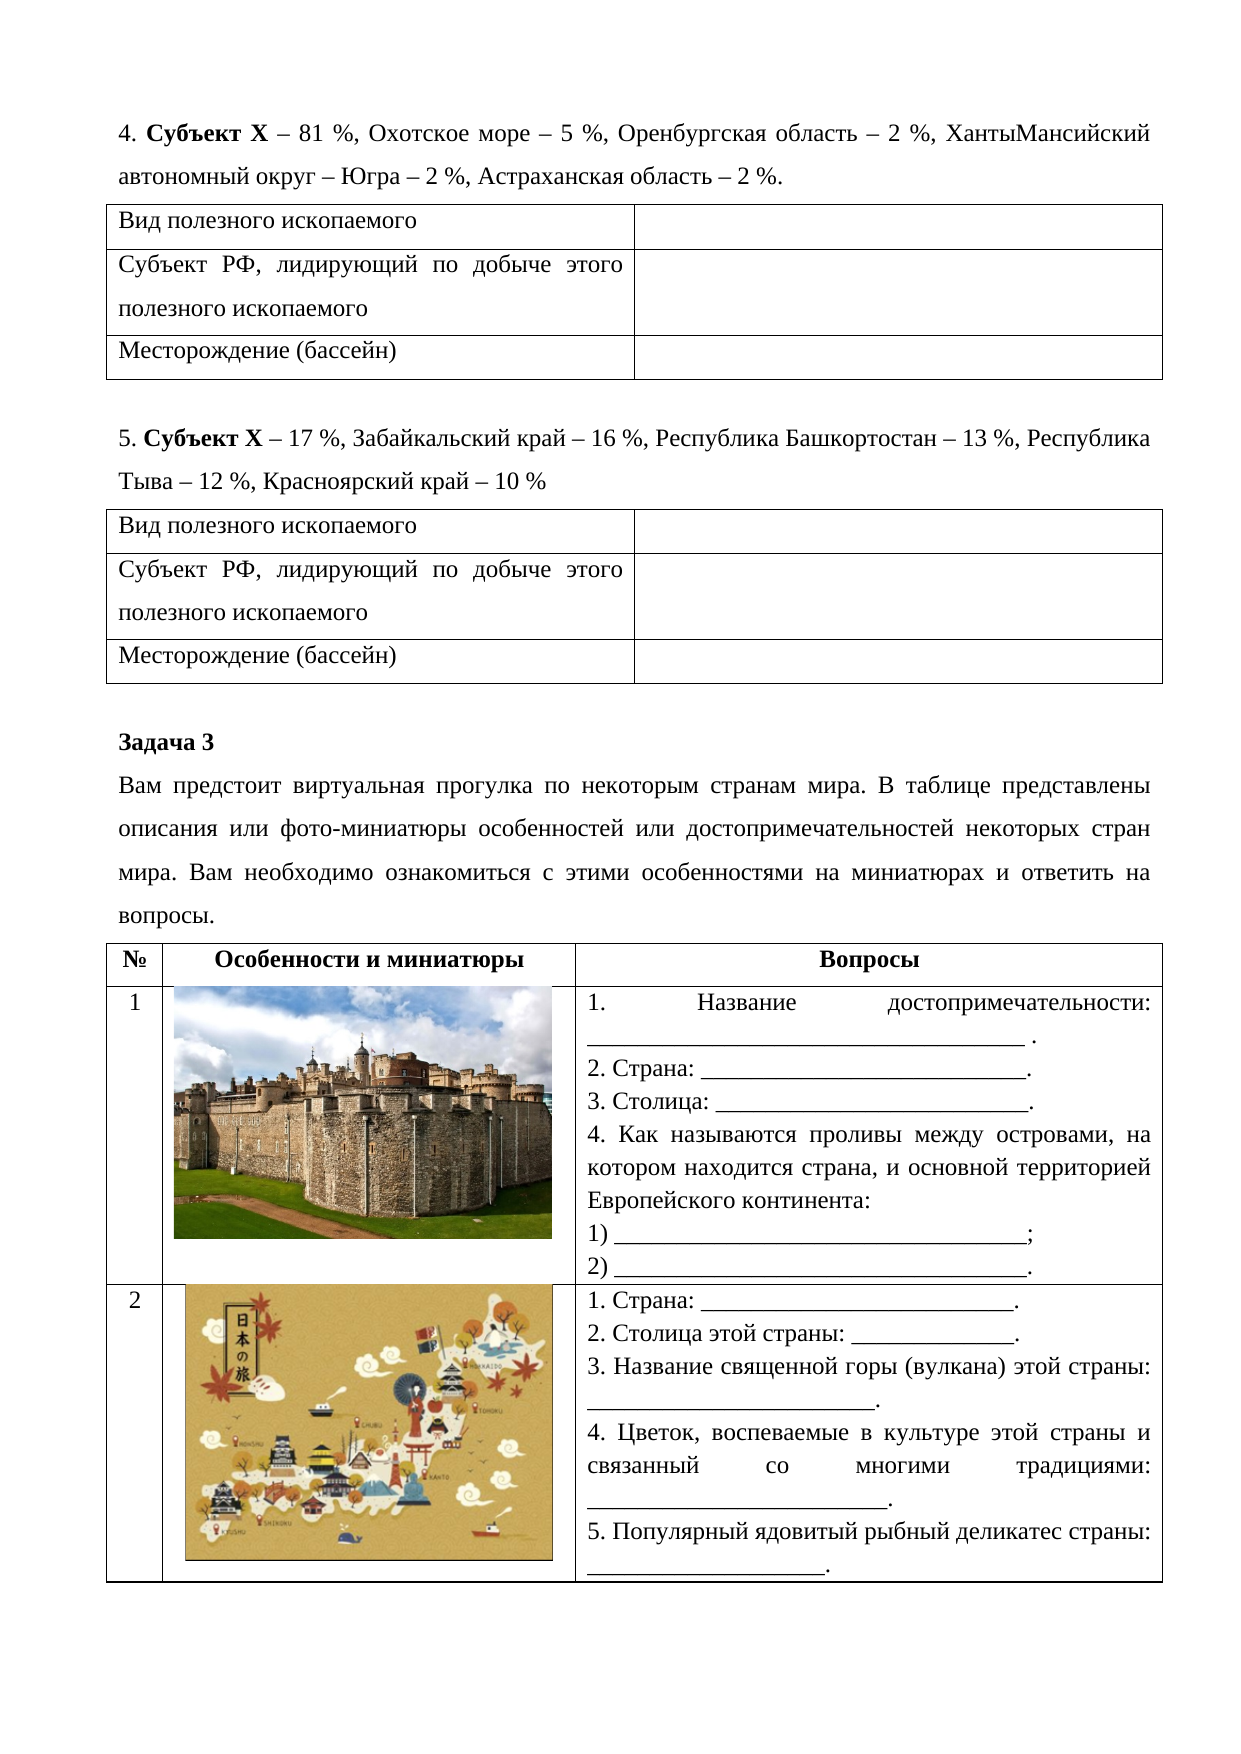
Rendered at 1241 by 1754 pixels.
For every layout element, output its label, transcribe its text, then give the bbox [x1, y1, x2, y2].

table_cell Субъект РФ, лидирующий по добыче этого полезного ископаемого [107, 250, 634, 334]
table_cell Месторождение (бассейн) [107, 640, 634, 683]
picture [173, 986, 552, 1239]
table_header [635, 205, 1162, 248]
table_cell [635, 640, 1162, 683]
table_cell [163, 1285, 575, 1581]
table_cell [635, 554, 1162, 639]
text Задача 3 [118, 727, 1152, 756]
table_cell [163, 987, 575, 1284]
table_cell Месторождение (бассейн) [107, 336, 634, 378]
table_header № [107, 944, 162, 986]
table_cell [635, 250, 1162, 334]
table_cell [635, 336, 1162, 378]
table_cell Субъект РФ, лидирующий по добыче этого полезного ископаемого [107, 554, 634, 639]
picture [185, 1284, 553, 1561]
text 4. Субъект Х – 81 %, Охотское море – 5 %, Оренбургская область – 2 %, ХантыМансийский автономный округ – Югра – 2 %, Астраханская область – 2 %. [118, 118, 1152, 190]
text 5. Субъект Х – 17 %, Забайкальский край – 16 %, Республика Башкортостан – 13 %, Республика Тыва – 12 %, Красноярский край – 10 % [118, 423, 1152, 494]
table_cell 1. Страна: _________________________. 2. Столица этой страны: _____________. 3. Название священной горы (вулкана) этой страны: _______________________. 4. Цветок, воспеваемые в культуре этой страны и связанный со многими традициями: ________________________. 5. Популярный ядовитый рыбный деликатес страны: ___________________. [576, 1285, 1162, 1581]
table_cell 2 [107, 1285, 162, 1581]
table_header Особенности и миниатюры [163, 944, 575, 986]
text Вам предстоит виртуальная прогулка по некоторым странам мира. В таблице представлены описания или фото-миниатюры особенностей или достопримечательностей некоторых стран мира. Вам необходимо ознакомиться с этими особенностями на миниатюрах и ответить на вопросы. [118, 770, 1152, 928]
table_header [635, 510, 1162, 553]
table_cell 1 [107, 987, 162, 1284]
table_cell 1. Название достопримечательности: ___________________________________ . 2. Страна: __________________________. 3. Столица: _________________________. 4. Как называются проливы между островами, на котором находится страна, и основной территорией Европейского континента: 1) _________________________________; 2) _________________________________. [576, 987, 1162, 1284]
table_header Вопросы [576, 944, 1162, 986]
table_header Вид полезного ископаемого [107, 510, 634, 553]
table_header Вид полезного ископаемого [107, 205, 634, 248]
